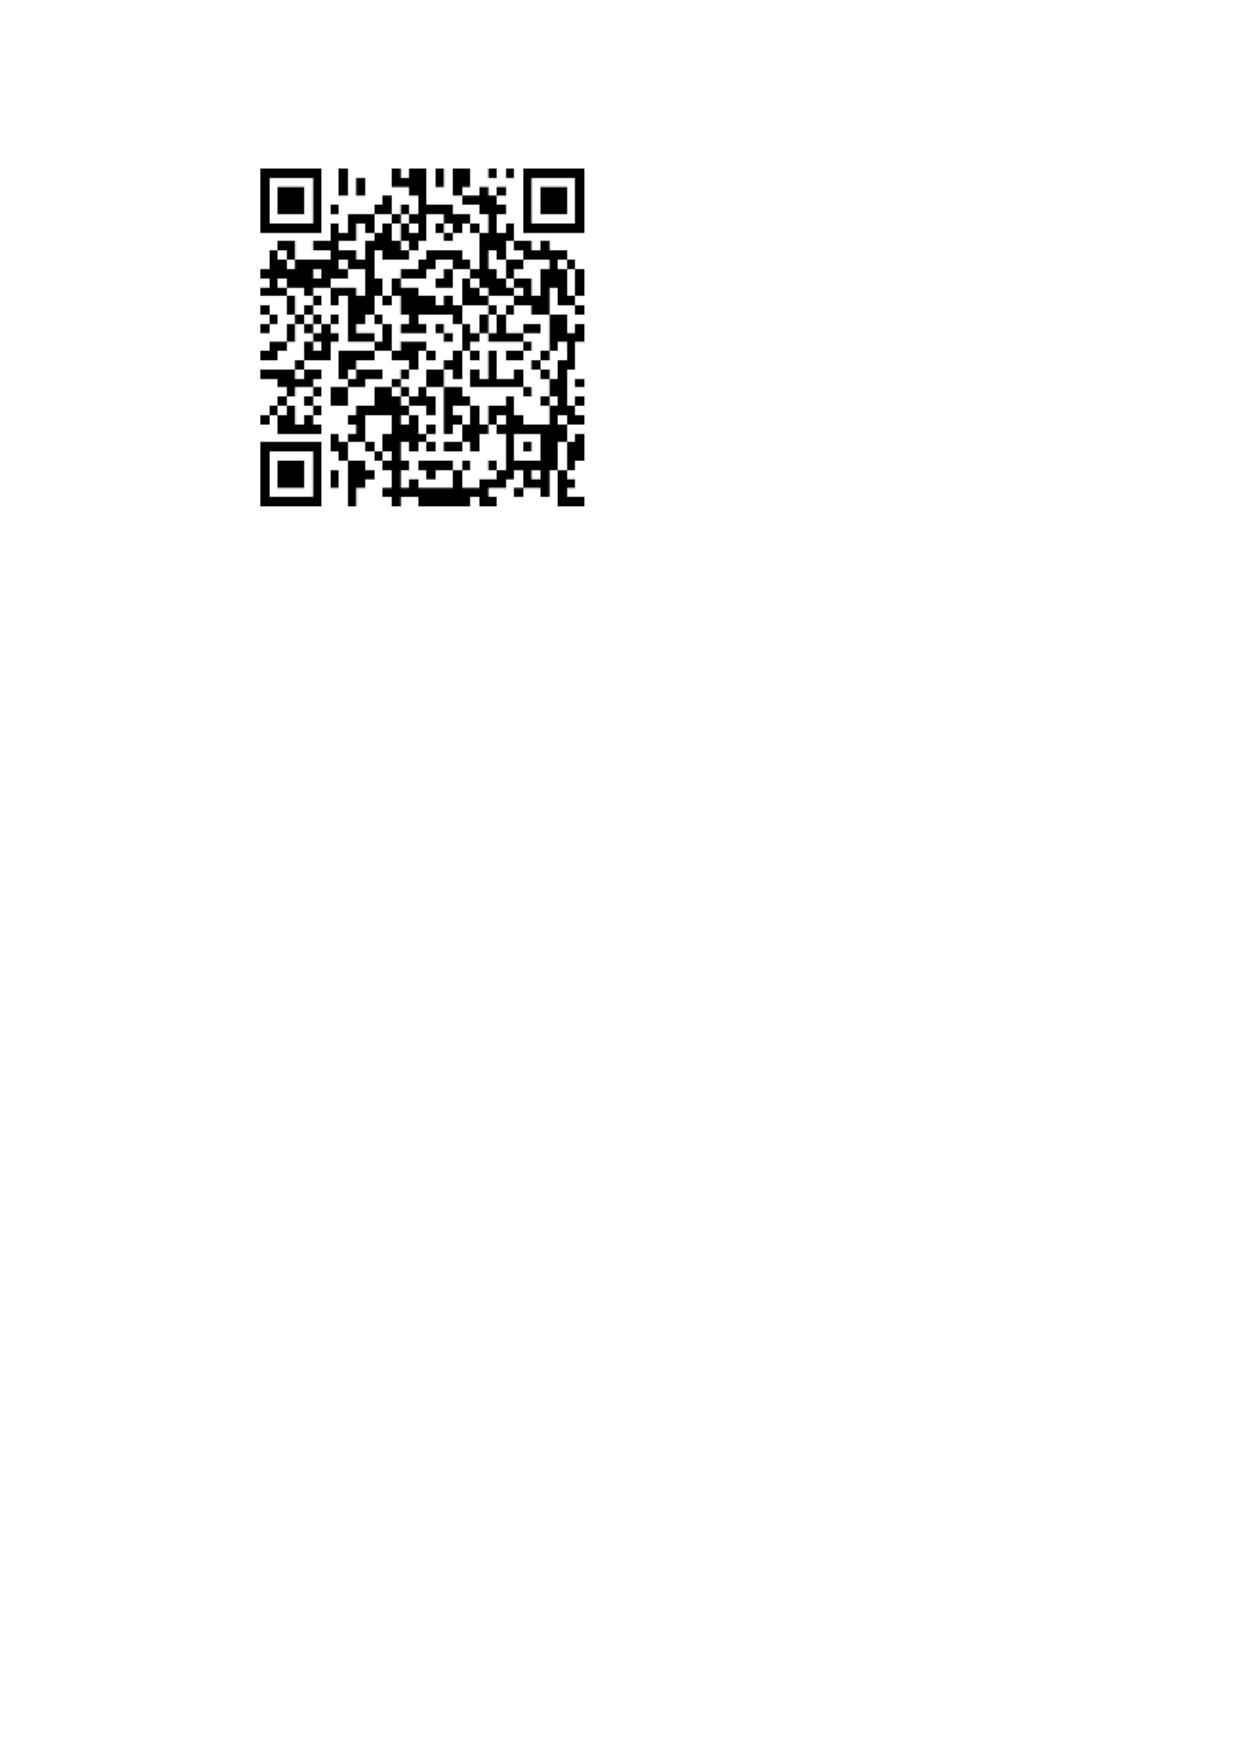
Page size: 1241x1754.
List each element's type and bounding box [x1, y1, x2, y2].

picture [187, 162, 677, 516]
